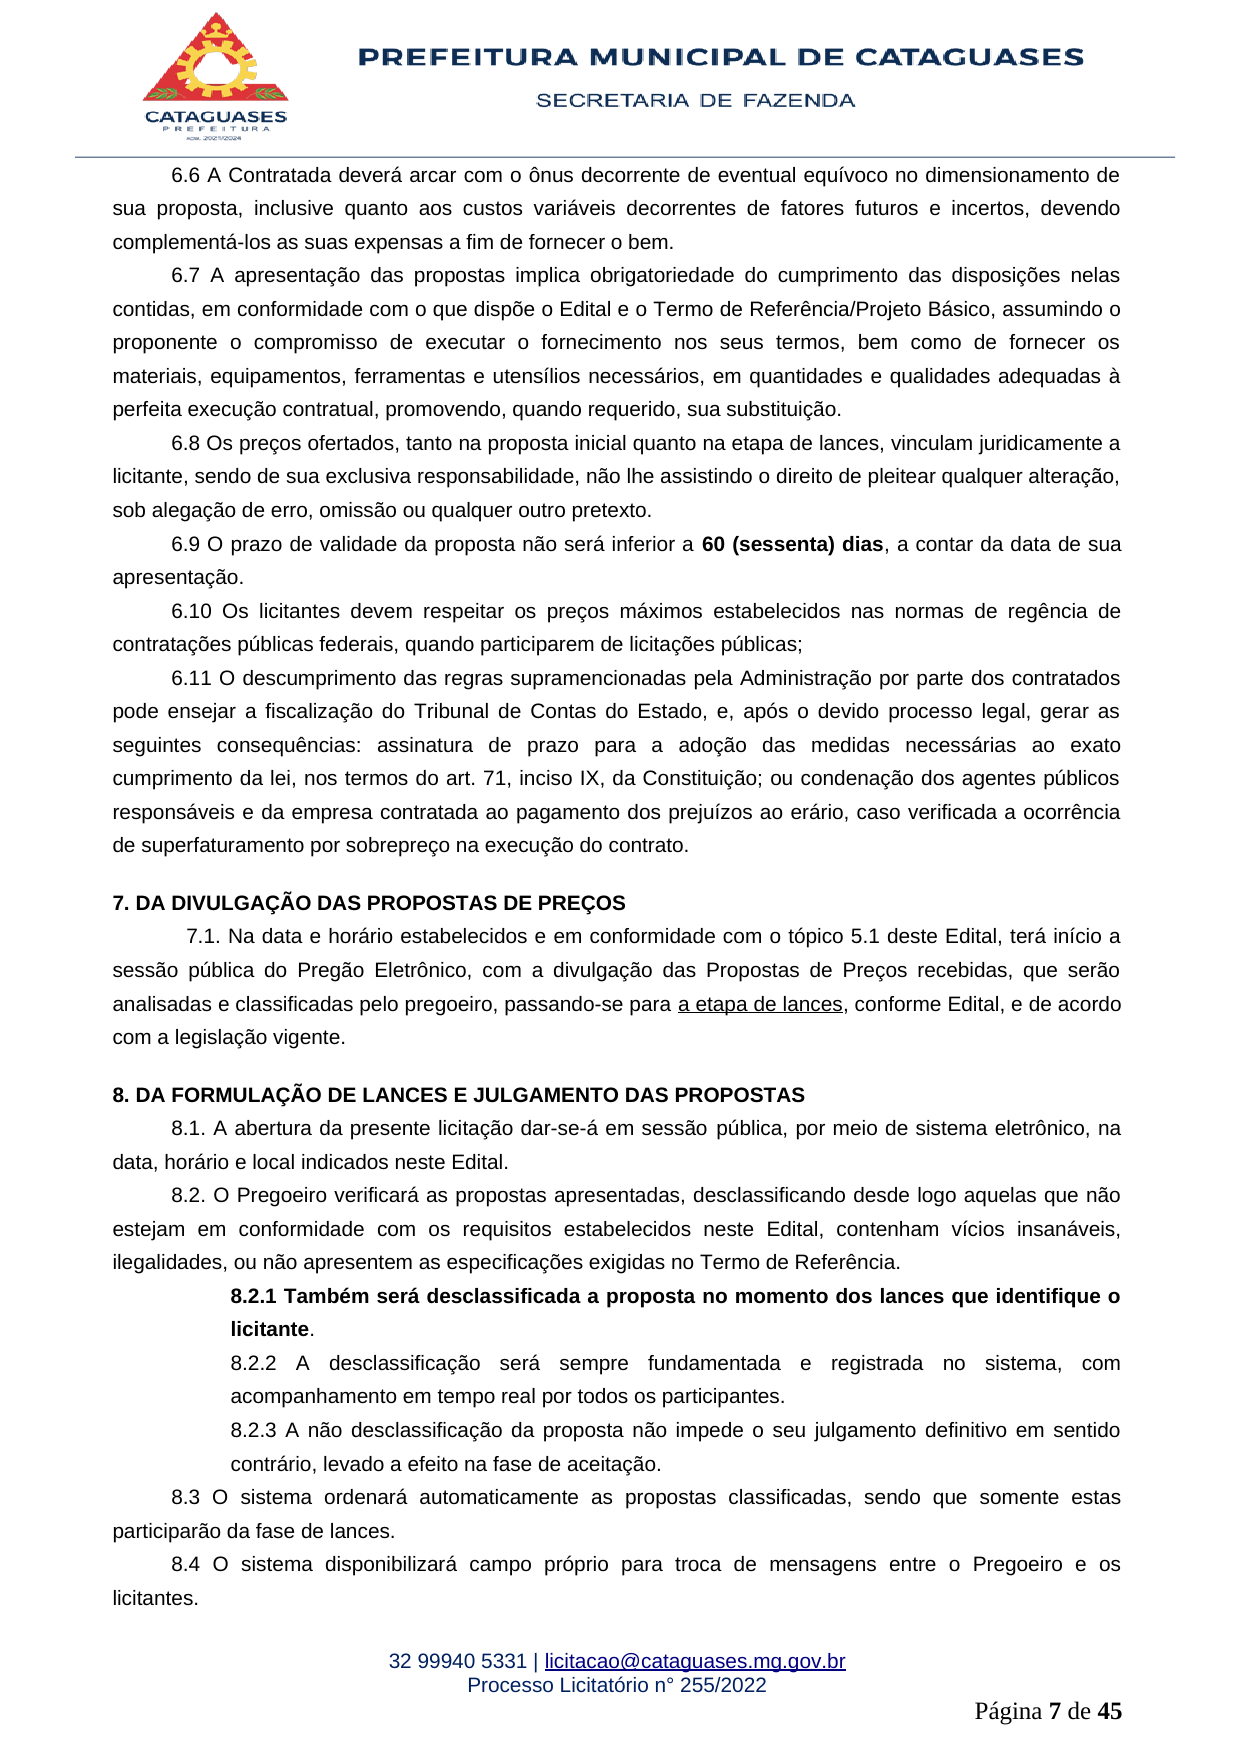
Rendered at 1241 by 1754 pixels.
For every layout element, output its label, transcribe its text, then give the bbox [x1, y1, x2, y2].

text 6.9 O prazo de validade da proposta não será inferior a 60 (sessenta) dias, a contar da data de sua apresentação. [112, 531, 1122, 589]
text 8.4 O sistema disponibilizará campo próprio para troca de mensagens entre o Pregoeiro e os licitantes. [112, 1552, 1122, 1609]
list 8.2. O Pregoeiro verificará as propostas apresentadas, desclassificando desde logo aquelas que não estejam em conformidade com os requisitos estabelecidos neste Edital, contenham vícios insanáveis, ilegalidades, ou não apresentem as especificações exigidas no Termo de Referência. [112, 1183, 1122, 1274]
text 6.10 Os licitantes devem respeitar os preços máximos estabelecidos nas normas de regência de contratações públicas federais, quando participarem de licitações públicas; [112, 598, 1122, 656]
text 6.11 O descumprimento das regras supramencionadas pela Administração por parte dos contratados pode ensejar a fiscalização do Tribunal de Contas do Estado, e, após o devido processo legal, gerar as seguintes consequências: assinatura de prazo para a adoção das medidas necessárias ao exato cumprimento da lei, nos termos do art. 71, inciso IX, da Constituição; ou condenação dos agentes públicos responsáveis e da empresa contratada ao pagamento dos prejuízos ao erário, caso verificada a ocorrência de superfaturamento por sobrepreço na execução do contrato. [112, 666, 1122, 857]
picture [75, 0, 1175, 185]
text 6.8 Os preços ofertados, tanto na proposta inicial quanto na etapa de lances, vinculam juridicamente a licitante, sendo de sua exclusiva responsabilidade, não lhe assistindo o direito de pleitear qualquer alteração, sob alegação de erro, omissão ou qualquer outro pretexto. [112, 431, 1122, 522]
text 7.1. Na data e horário estabelecidos e em conformidade com o tópico 5.1 deste Edital, terá início a sessão pública do Pregão Eletrônico, com a divulgação das Propostas de Preços recebidas, que serão analisadas e classificadas pelo pregoeiro, passando-se para a etapa de lances, conforme Edital, e de acordo com a legislação vigente. [112, 924, 1122, 1049]
list 8.2.1 Também será desclassificada a proposta no momento dos lances que identifique o licitante. [230, 1284, 1122, 1341]
list 8.1. A abertura da presente licitação dar-se-á em sessão pública, por meio de sistema eletrônico, na data, horário e local indicados neste Edital. [112, 1116, 1122, 1173]
text 8. DA FORMULAÇÃO DE LANCES E JULGAMENTO DAS PROPOSTAS [112, 1082, 1122, 1106]
text 7. DA DIVULGAÇÃO DAS PROPOSTAS DE PREÇOS [112, 891, 1122, 915]
text 6.7 A apresentação das propostas implica obrigatoriedade do cumprimento das disposições nelas contidas, em conformidade com o que dispõe o Edital e o Termo de Referência/Projeto Básico, assumindo o proponente o compromisso de executar o fornecimento nos seus termos, bem como de fornecer os materiais, equipamentos, ferramentas e utensílios necessários, em quantidades e qualidades adequadas à perfeita execução contratual, promovendo, quando requerido, sua substituição. [112, 263, 1122, 421]
text 8.3 O sistema ordenará automaticamente as propostas classificadas, sendo que somente estas participarão da fase de lances. [112, 1485, 1122, 1542]
text 8.2.3 A não desclassificação da proposta não impede o seu julgamento definitivo em sentido contrário, levado a efeito na fase de aceitação. [230, 1418, 1122, 1475]
text 8.2.2 A desclassificação será sempre fundamentada e registrada no sistema, com acompanhamento em tempo real por todos os participantes. [230, 1351, 1122, 1408]
list 6.6 A Contratada deverá arcar com o ônus decorrente de eventual equívoco no dimensionamento de sua proposta, inclusive quanto aos custos variáveis decorrentes de fatores futuros e incertos, devendo complementá-los as suas expensas a fim de fornecer o bem. [112, 162, 1122, 253]
